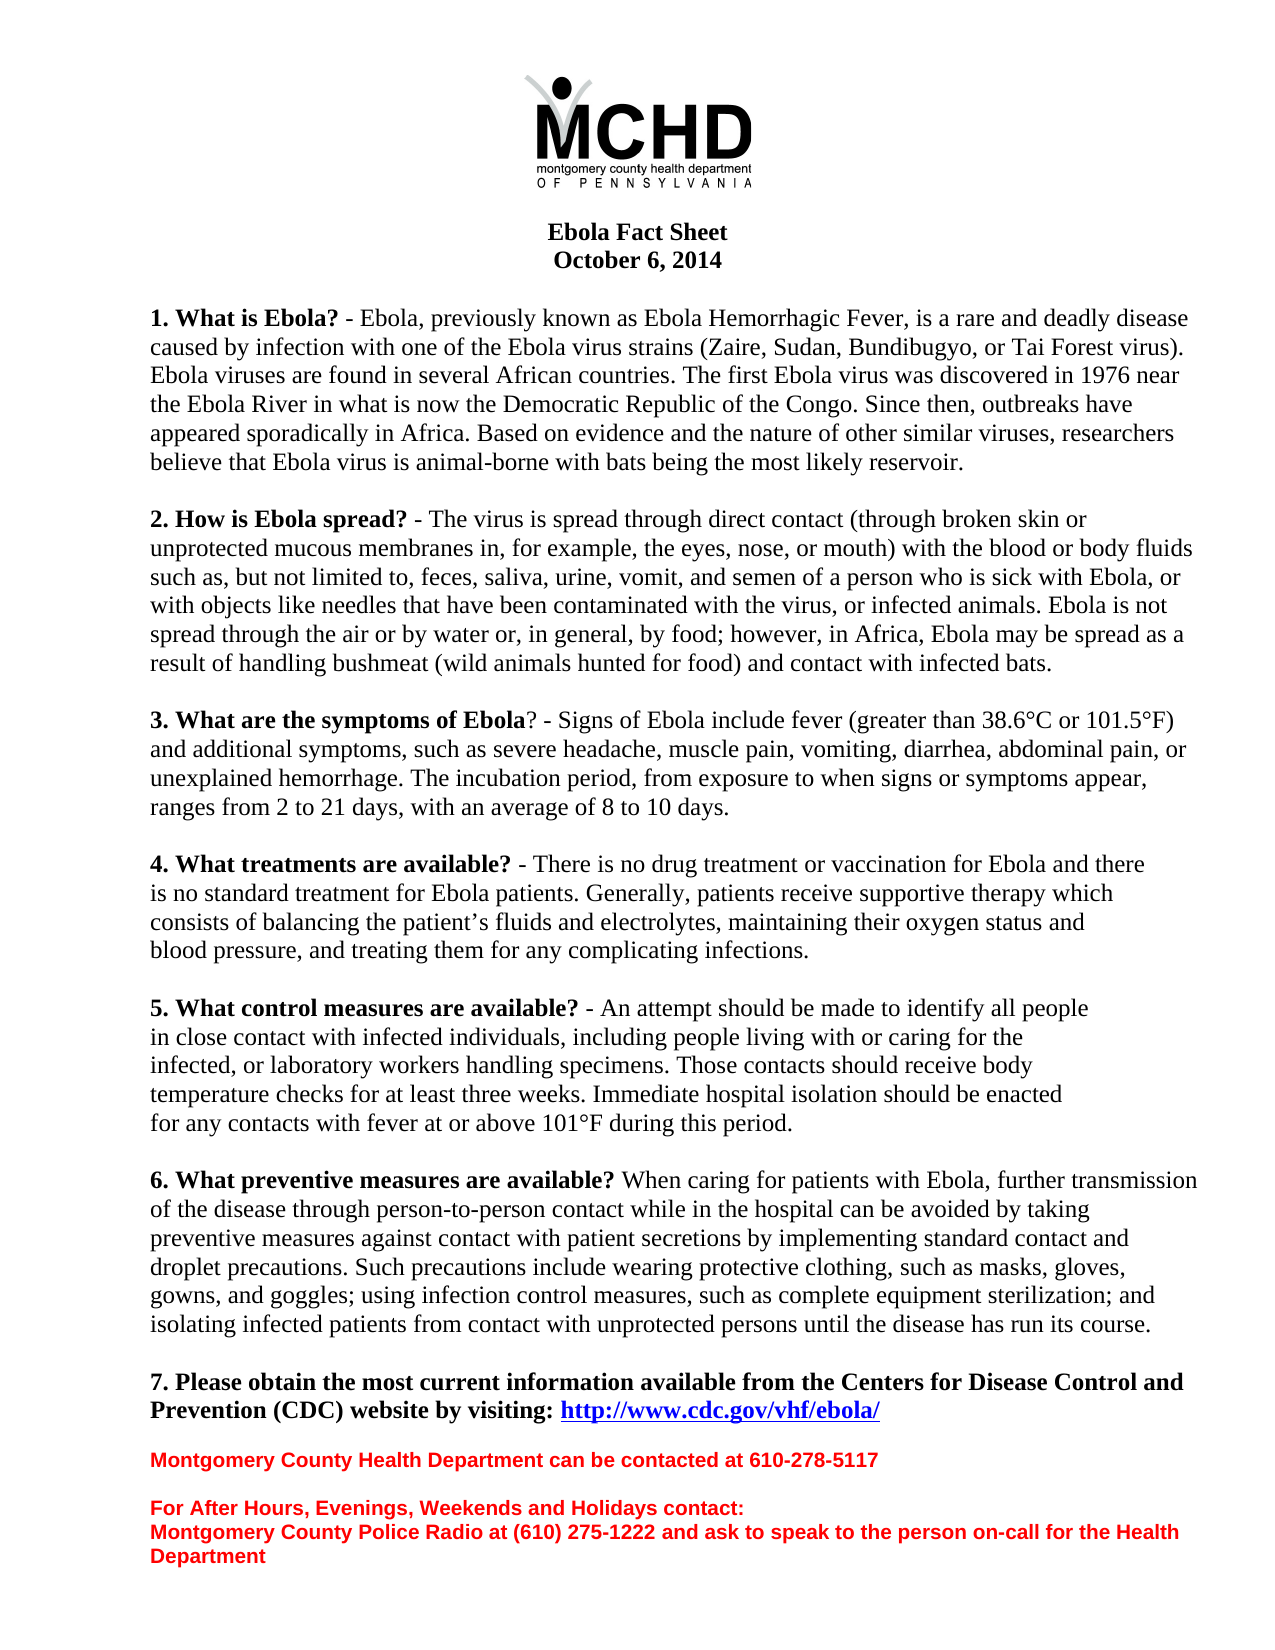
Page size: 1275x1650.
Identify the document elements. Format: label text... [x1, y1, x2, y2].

text blood pressure, and treating them for any complicating infections. [75, 936, 1200, 964]
text in close contact with infected individuals, including people living with or caring for the [75, 1022, 1200, 1051]
text For After Hours, Evenings, Weekends and Holidays contact: [75, 1496, 1200, 1520]
text 2. How is Ebola spread? - The virus is spread through direct contact (through broken skin or unprotected mucous membranes in, for example, the eyes, nose, or mouth) with the blood or body fluids such as, but not limited to, feces, saliva, urine, vomit, and semen of a person who is sick with Ebola, or with objects like needles that have been contaminated with the virus, or infected animals. Ebola is not spread through the air or by water or, in general, by food; however, in Africa, Ebola may be spread as a result of handling bushmeat (wild animals hunted for food) and contact with infected bats. [75, 504, 1200, 677]
text 7. Please obtain the most current information available from the Centers for Disease Control and Prevention (CDC) website by visiting: http://www.cdc.gov/vhf/ebola/ [75, 1367, 1200, 1424]
text 4. What treatments are available? - There is no drug treatment or vaccination for Ebola and there [75, 849, 1200, 878]
text infected, or laboratory workers handling specimens. Those contacts should receive body [75, 1051, 1200, 1079]
text is no standard treatment for Ebola patients. Generally, patients receive supportive therapy which [75, 878, 1200, 907]
text 5. What control measures are available? - An attempt should be made to identify all people [75, 993, 1200, 1022]
text consists of balancing the patient’s fluids and electrolytes, maintaining their oxygen status and [75, 907, 1200, 936]
text for any contacts with fever at or above 101°F during this period. [75, 1108, 1200, 1137]
text 1. What is Ebola? - Ebola, previously known as Ebola Hemorrhagic Fever, is a rare and deadly disease caused by infection with one of the Ebola virus strains (Zaire, Sudan, Bundibugyo, or Tai Forest virus). Ebola viruses are found in several African countries. The first Ebola virus was discovered in 1976 near the Ebola River in what is now the Democratic Republic of the Congo. Since then, outbreaks have appeared sporadically in Africa. Based on evidence and the nature of other similar viruses, researchers believe that Ebola virus is animal-borne with bats being the most likely reservoir. [112, 303, 1200, 476]
text Montgomery County Police Radio at (610) 275-1222 and ask to speak to the person on-call for the Health Department [150, 1520, 1200, 1568]
text temperature checks for at least three weeks. Immediate hospital isolation should be enacted [75, 1079, 1200, 1108]
text 3. What are the symptoms of Ebola? - Signs of Ebola include fever (greater than 38.6°C or 101.5°F) and additional symptoms, such as severe headache, muscle pain, vomiting, diarrhea, abdominal pain, or unexplained hemorrhage. The incubation period, from exposure to when signs or symptoms appear, ranges from 2 to 21 days, with an average of 8 to 10 days. [75, 706, 1200, 821]
text 6. What preventive measures are available? When caring for patients with Ebola, further transmission of the disease through person-to-person contact while in the hospital can be avoided by taking preventive measures against contact with patient secretions by implementing standard contact and droplet precautions. Such precautions include wearing protective clothing, such as masks, gloves, gowns, and goggles; using infection control measures, such as complete equipment sterilization; and isolating infected patients from contact with unprotected persons until the disease has run its course. [75, 1166, 1200, 1338]
text October 6, 2014 [75, 246, 1200, 274]
text Ebola Fact Sheet [75, 217, 1200, 246]
text Montgomery County Health Department can be contacted at 610-278-5117 [75, 1448, 1200, 1472]
picture [524, 75, 752, 188]
